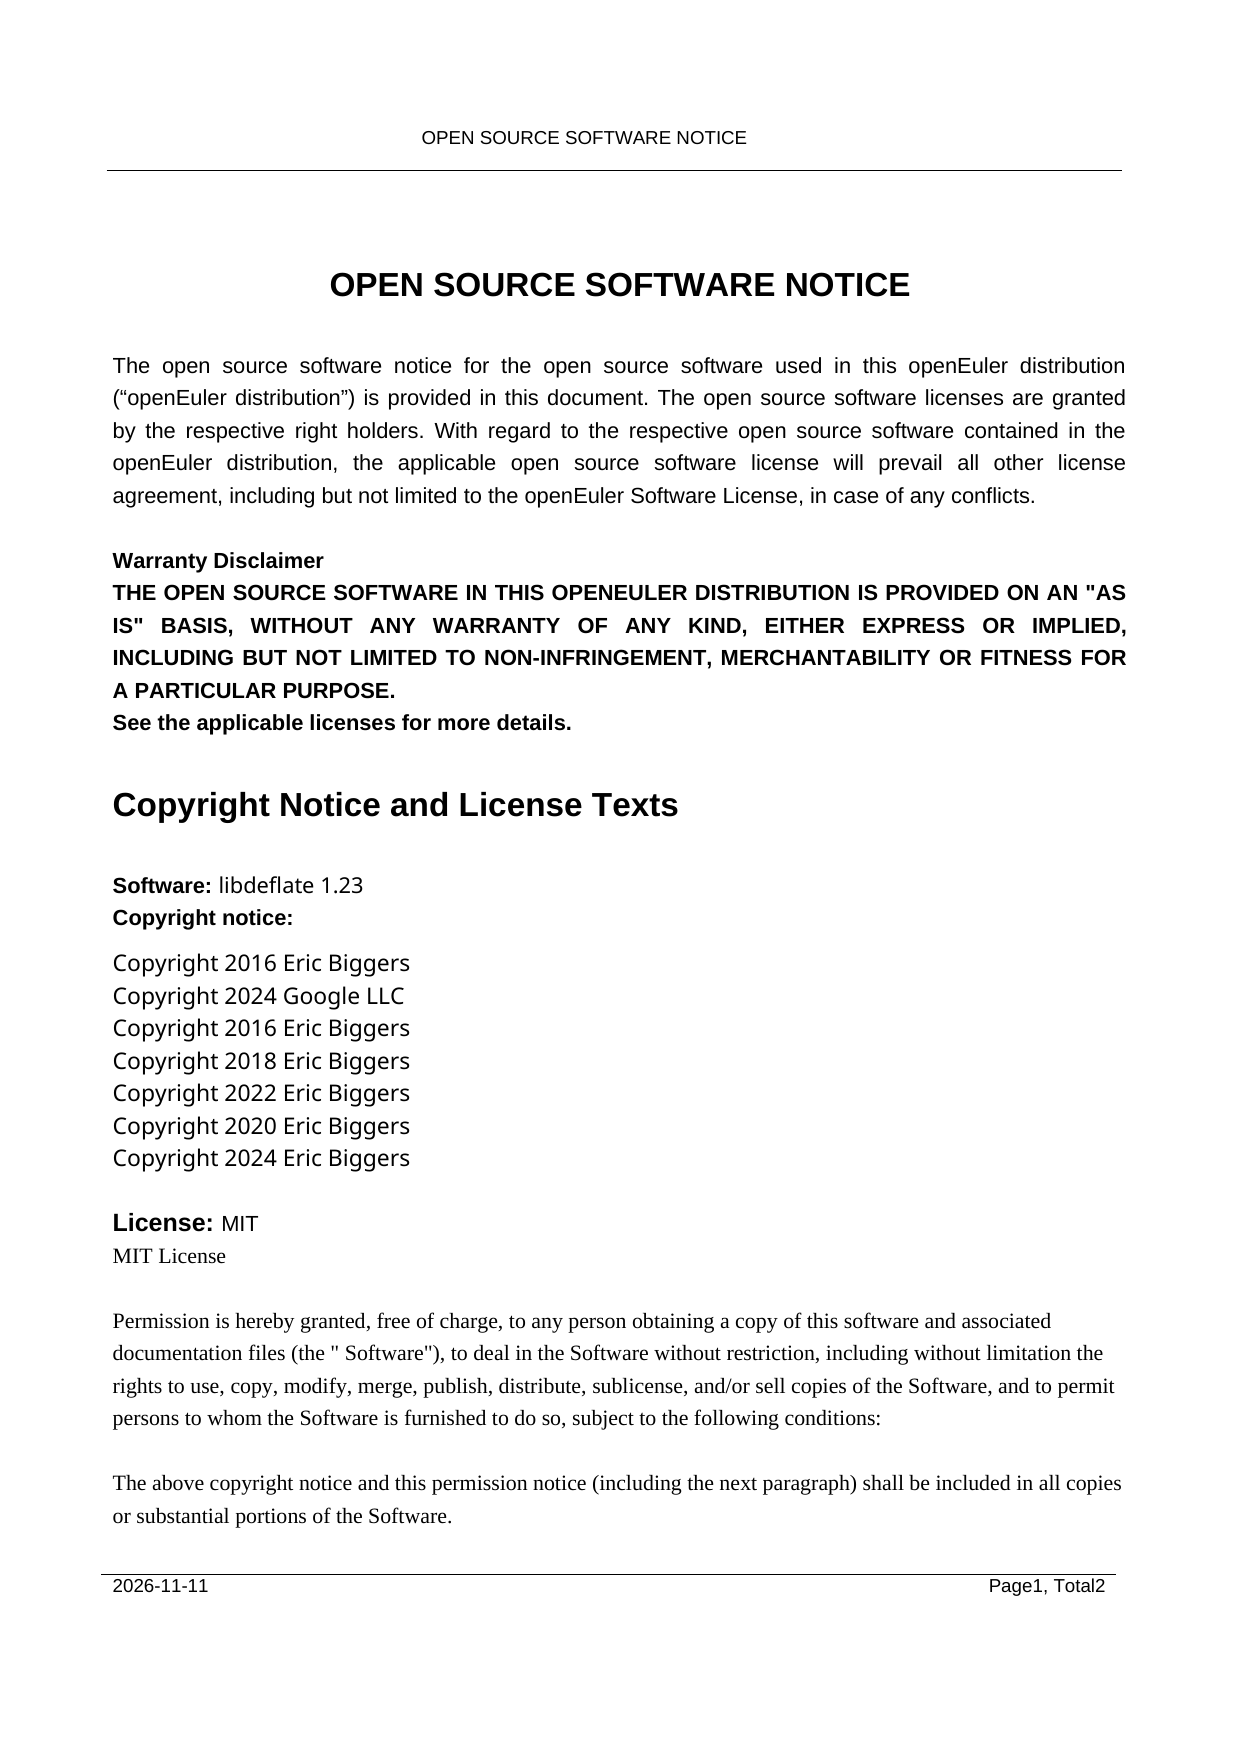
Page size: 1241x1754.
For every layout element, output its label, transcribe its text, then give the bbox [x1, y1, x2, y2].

text THE OPEN SOURCE SOFTWARE IN THIS OPENEULER DISTRIBUTION IS PROVIDED ON AN "AS IS" BASIS, WITHOUT ANY WARRANTY OF ANY KIND, EITHER EXPRESS OR IMPLIED, INCLUDING BUT NOT LIMITED TO NON-INFRINGEMENT, MERCHANTABILITY OR FITNESS FOR A PARTICULAR PURPOSE. See the applicable licenses for more details. [112, 576, 1128, 739]
text Warranty Disclaimer [112, 544, 1128, 576]
text Copyright 2016 Eric Biggers Copyright 2024 Google LLC Copyright 2016 Eric Biggers Copyright 2018 Eric Biggers Copyright 2022 Eric Biggers Copyright 2020 Eric Biggers Copyright 2024 Eric Biggers [112, 947, 1128, 1207]
title Software: libdeflate 1.23 [112, 869, 1128, 901]
text The open source software notice for the open source software used in this openEuler distribution (“openEuler distribution”) is provided in this document. The open source software licenses are granted by the respective right holders. With regard to the respective open source software contained in the openEuler distribution, the applicable open source software license will prevail all other license agreement, including but not limited to the openEuler Software License, in case of any conflicts. [112, 349, 1128, 511]
text License: MIT [112, 1207, 1128, 1239]
text Copyright Notice and License Texts [112, 771, 1128, 836]
text OPEN SOURCE SOFTWARE NOTICE [112, 251, 1128, 316]
text Copyright notice: [112, 901, 1128, 934]
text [112, 1239, 1128, 1532]
